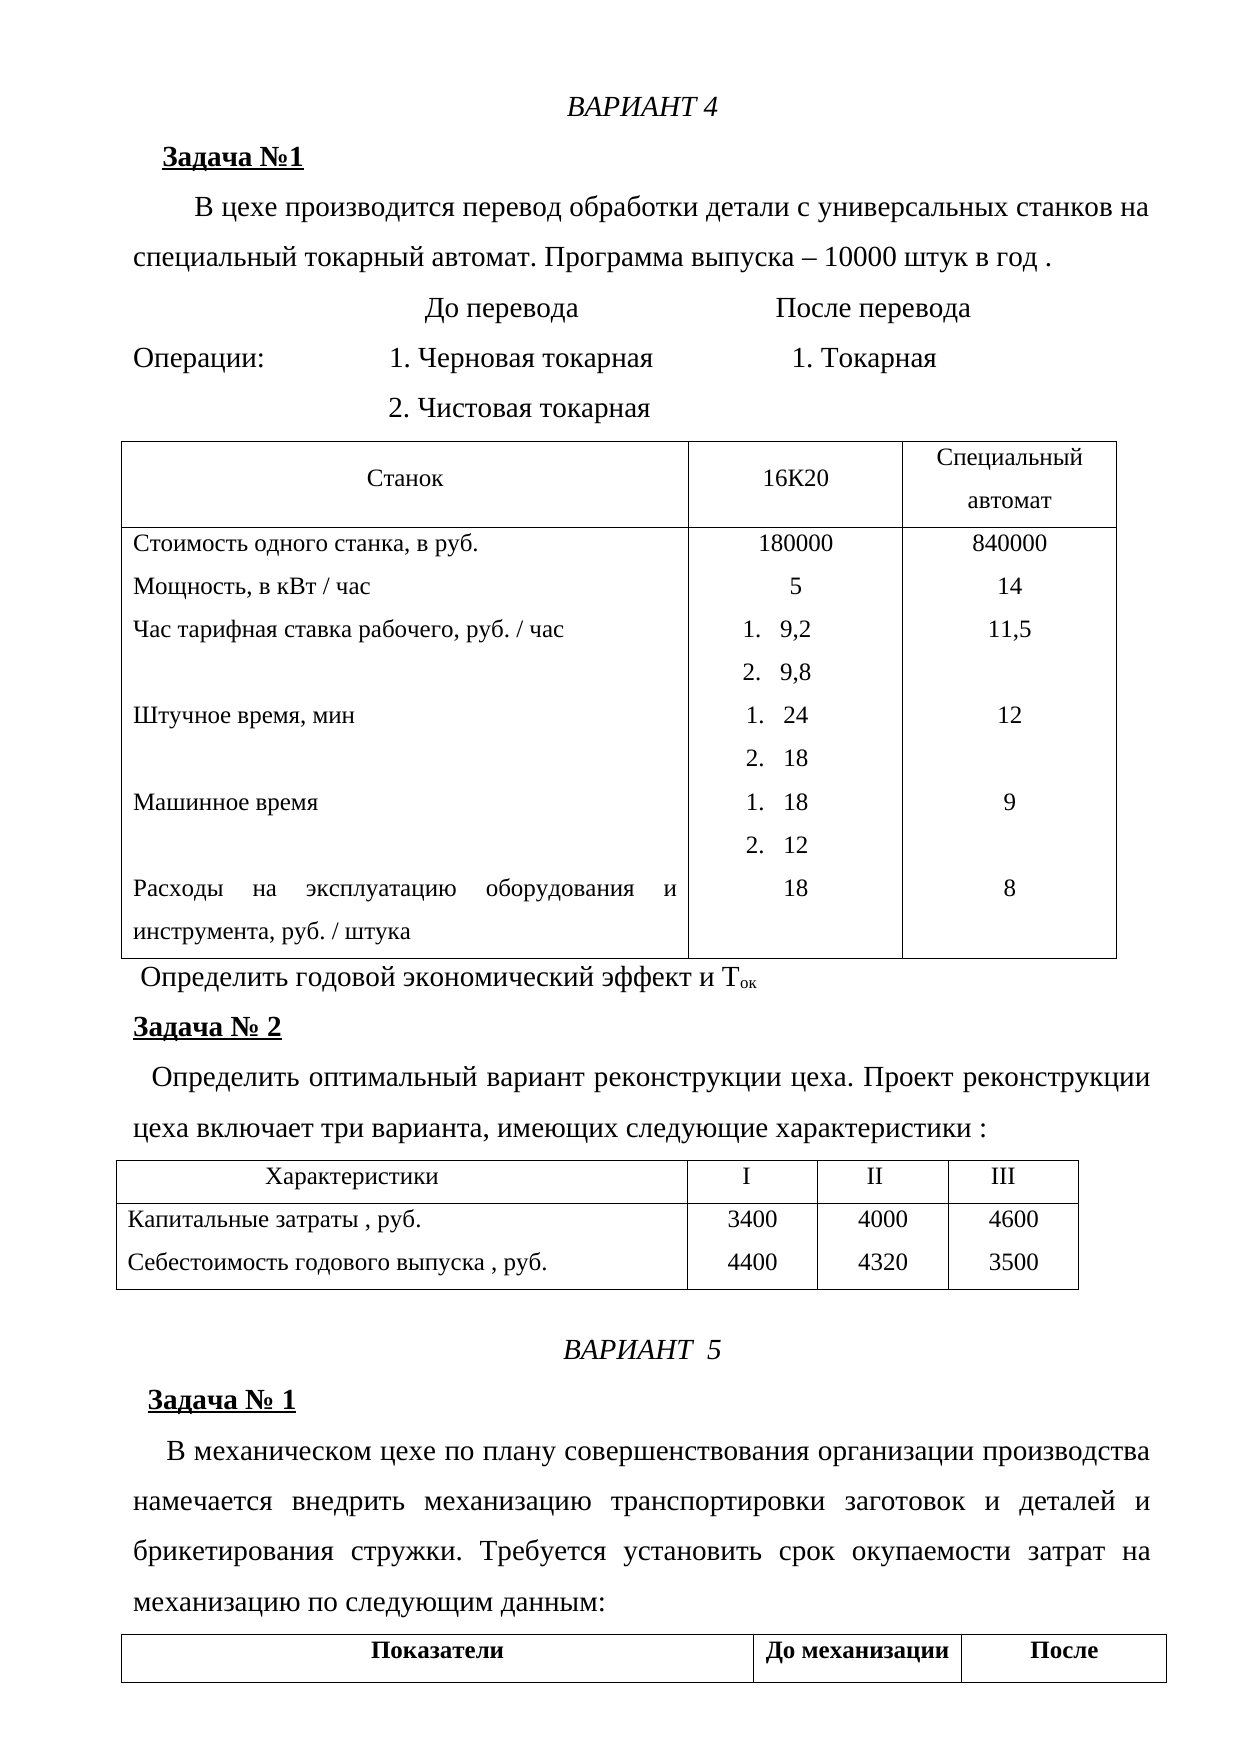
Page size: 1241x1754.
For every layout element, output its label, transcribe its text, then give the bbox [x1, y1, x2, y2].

text До перевода После перевода [133, 290, 1152, 323]
text 2. Чистовая токарная [133, 391, 1152, 424]
table_cell 840000 14 11,5 12 9 8 [903, 528, 1116, 958]
table_header 16К20 [689, 442, 902, 527]
text Задача №1 [133, 139, 1152, 172]
table_cell 3400 4400 [688, 1204, 817, 1289]
table_cell Капитальные затраты , руб. Себестоимость годового выпуска , руб. [117, 1204, 687, 1289]
text В цехе производится перевод обработки детали с универсальных станков на специальный токарный автомат. Программа выпуска – 10000 штук в год . [133, 189, 1152, 273]
table_header II [818, 1161, 948, 1203]
subtitle ВАРИАНТ 4 [133, 89, 1152, 122]
text В механическом цехе по плану совершенствования организации производства намечается внедрить механизацию транспортировки заготовок и деталей и брикетирования стружки. Требуется установить срок окупаемости затрат на механизацию по следующим данным: [133, 1433, 1152, 1617]
table_header Показатели [122, 1635, 753, 1682]
table_header III [949, 1161, 1078, 1203]
text ВАРИАНТ 5 [133, 1332, 1152, 1366]
text Задача № 2 [133, 1009, 1152, 1043]
table_header I [688, 1161, 817, 1203]
table_header Специальный автомат [903, 442, 1116, 527]
table_cell 4600 3500 [949, 1204, 1078, 1289]
text Определить оптимальный вариант реконструкции цеха. Проект реконструкции цеха включает три варианта, имеющих следующие характеристики : [133, 1059, 1152, 1143]
table_cell 180000 5 9,2 9,8 24 18 18 12 18 [689, 528, 902, 958]
table_header Характеристики [117, 1161, 687, 1203]
text Определить годовой экономический эффект и Ток [133, 959, 1152, 992]
text Задача № 1 [133, 1382, 1152, 1416]
table_cell Стоимость одного станка, в руб. Мощность, в кВт / час Час тарифная ставка рабочего, руб. / час Штучное время, мин Машинное время Расходы на эксплуатацию оборудования и инструмента, руб. / штука [122, 528, 688, 958]
table_cell 4000 4320 [818, 1204, 948, 1289]
table_header После механизации [962, 1635, 1166, 1682]
table_header Станок [122, 442, 688, 527]
table_header До механизации [754, 1635, 961, 1682]
text Операции: 1. Черновая токарная 1. Токарная [133, 340, 1152, 374]
